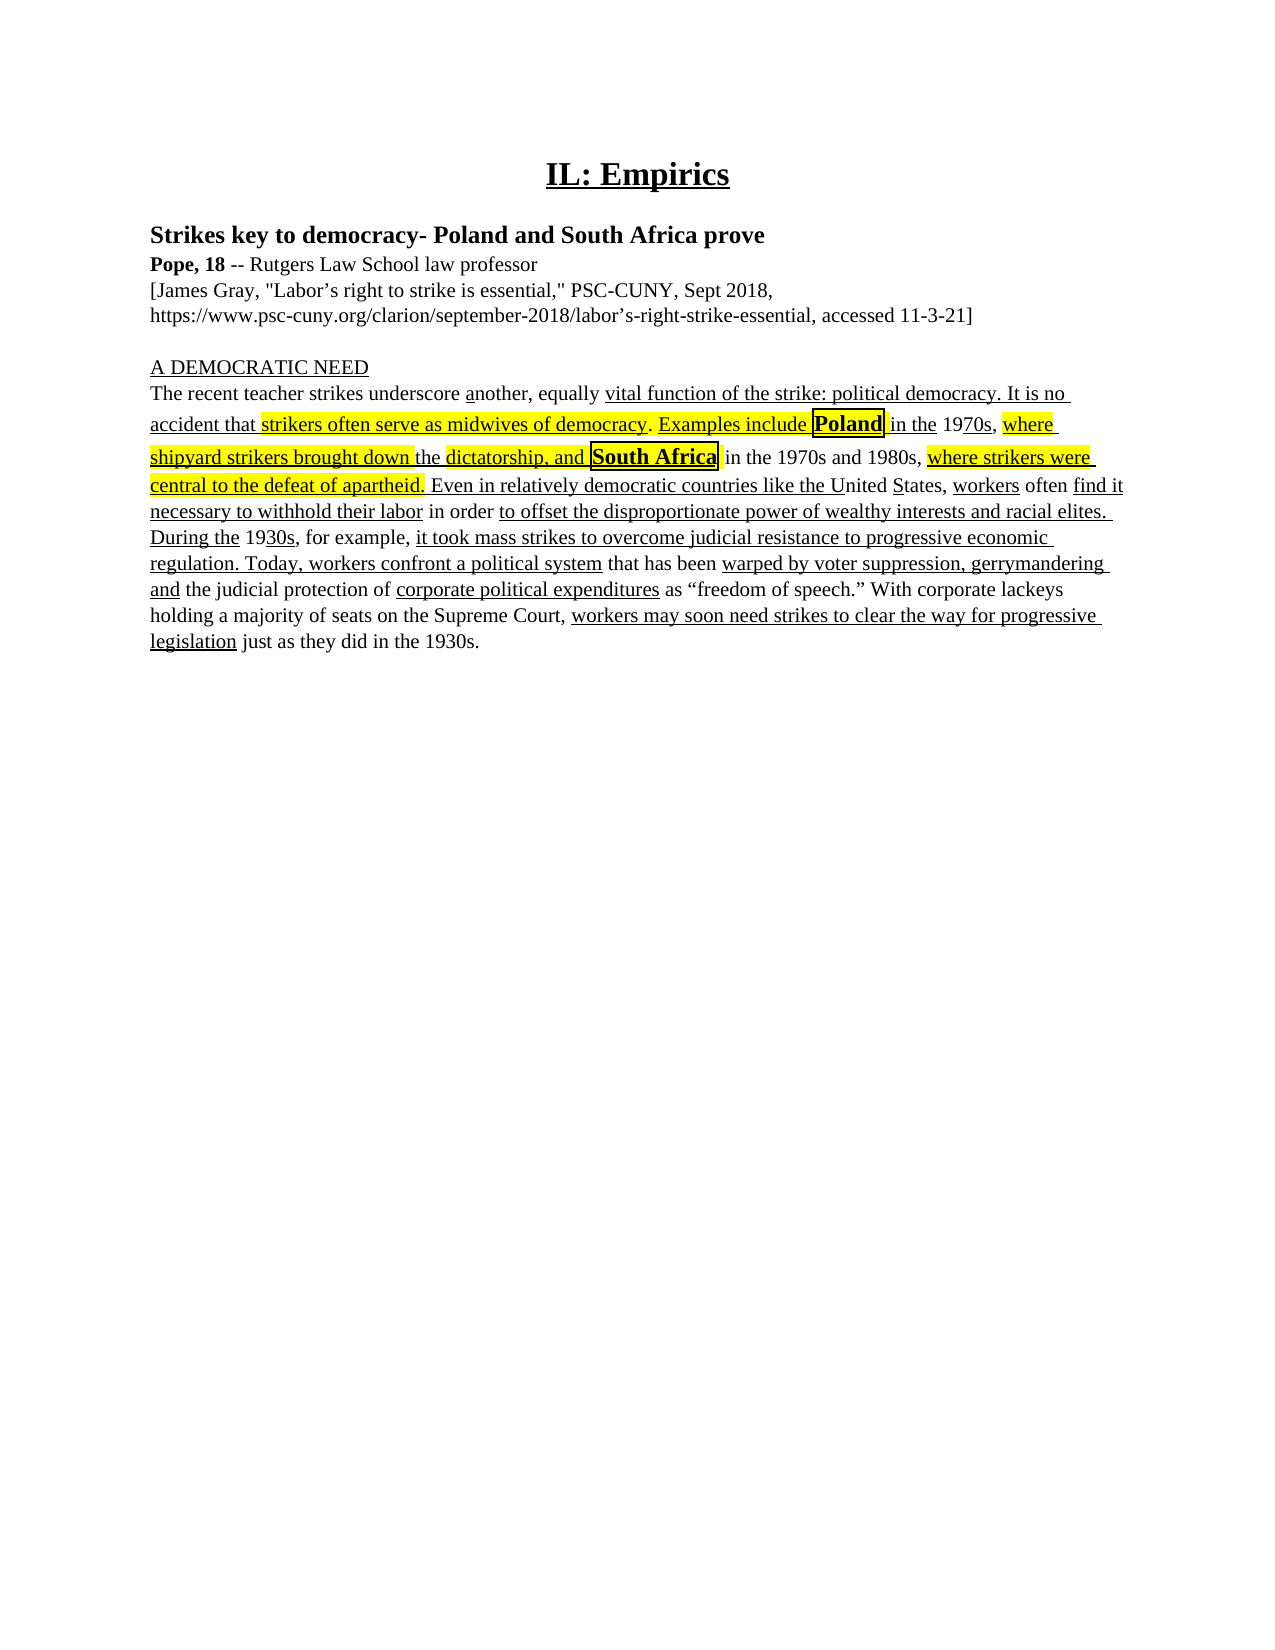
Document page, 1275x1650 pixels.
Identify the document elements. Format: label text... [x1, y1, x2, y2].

text Pope, 18 -- Rutgers Law School law professor [150, 252, 1125, 276]
subtitle IL: Empirics [150, 154, 1125, 192]
text [James Gray, "Labor’s right to strike is essential," PSC-CUNY, Sept 2018, https://www.psc-cuny.org/clarion/september-2018/labor’s-right-strike-essential, accessed 11-3-21] [150, 277, 1125, 327]
subtitle Strikes key to democracy- Poland and South Africa prove [150, 221, 1125, 249]
text A DEMOCRATIC NEED [150, 355, 1125, 379]
text The recent teacher strikes underscore another, equally vital function of the strike: political democracy. It is no accident that strikers often serve as midwives of democracy. Examples include Poland in the 1970s, where shipyard strikers brought down the dictatorship, and South Africa in the 1970s and 1980s, where strikers were central to the defeat of apartheid. Even in relatively democratic countries like the United States, workers often find it necessary to withhold their labor in order to offset the disproportionate power of wealthy interests and racial elites. During the 1930s, for example, it took mass strikes to overcome judicial resistance to progressive economic regulation. Today, workers confront a political system that has been warped by voter suppression, gerrymandering and the judicial protection of corporate political expenditures as “freedom of speech.” With corporate lackeys holding a majority of seats on the Supreme Court, workers may soon need strikes to clear the way for progressive legislation just as they did in the 1930s. [150, 381, 1125, 653]
